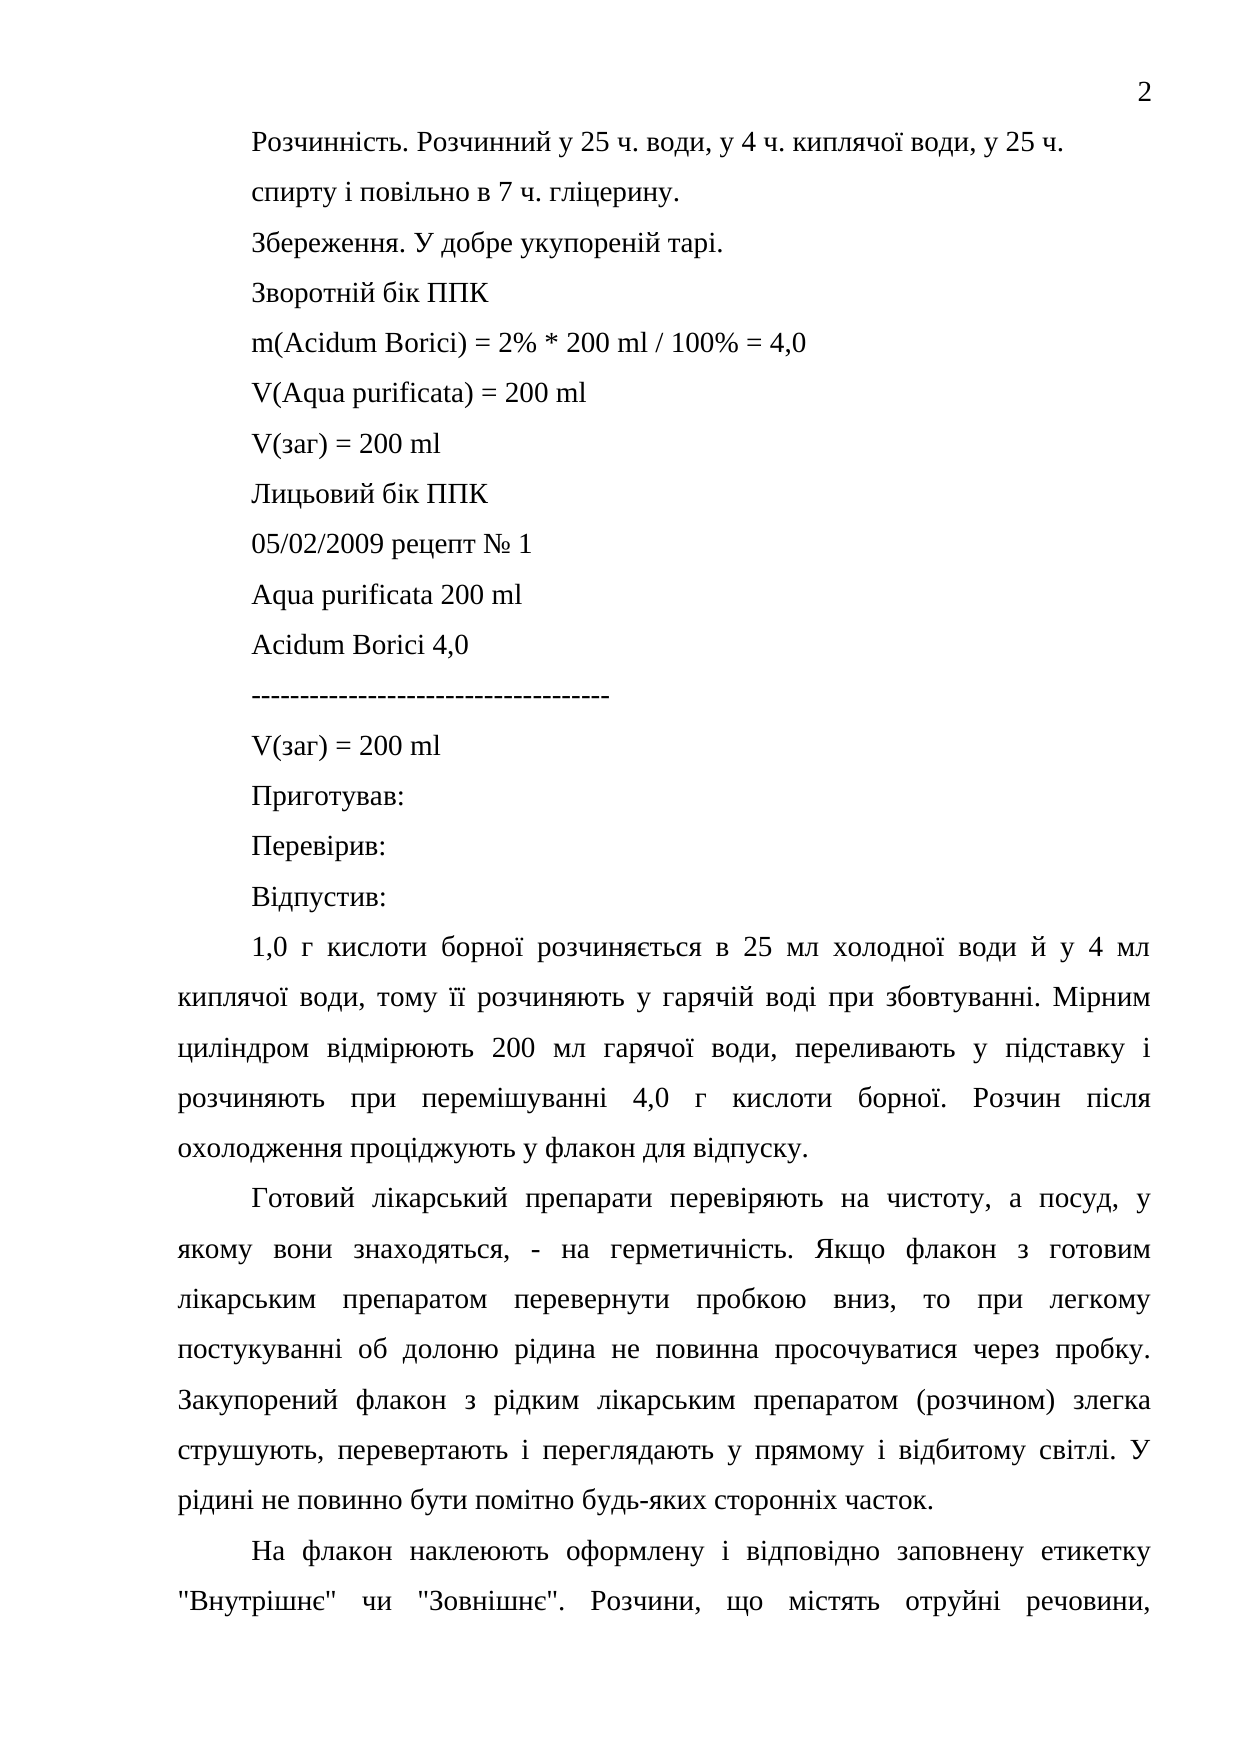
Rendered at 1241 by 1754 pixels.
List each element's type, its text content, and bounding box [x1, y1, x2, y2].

text Зворотній бік ППК [177, 275, 1152, 308]
text Aqua purificata 200 ml [177, 577, 1152, 610]
text ------------------------------------- [177, 677, 1152, 711]
text Перевірив: [177, 828, 1152, 862]
text 05/02/2009 рецепт № 1 [177, 527, 1152, 560]
text Збереження. У добре укупореній тарі. [177, 225, 1152, 258]
text спирту і повільно в 7 ч. гліцерину. [177, 174, 1152, 208]
text Acidum Borici 4,0 [177, 627, 1152, 661]
text Розчинність. Розчинний у 25 ч. води, у 4 ч. киплячої води, у 25 ч. [177, 124, 1152, 158]
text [177, 1533, 1152, 1617]
text Готовий лікарський препарати перевіряють на чистоту, а посуд, у якому вони знаходяться, - на герметичність. Якщо флакон з готовим лікарським препаратом перевернути пробкою вниз, то при легкому постукуванні об долоню рідина не повинна просочуватися через пробку. Закупорений флакон з рідким лікарським препаратом (розчином) злегка струшують, перевертають і переглядають у прямому і відбитому світлі. У рідині не повинно бути помітно будь-яких сторонніх часток. [177, 1181, 1152, 1516]
text V(Aqua purificata) = 200 ml [177, 376, 1152, 409]
text Лицьовий бік ППК [177, 476, 1152, 510]
text m(Acidum Borici) = 2% * 200 ml / 100% = 4,0 [177, 325, 1152, 359]
text V(заг) = 200 ml [177, 728, 1152, 761]
text кислоти борної розчиняється в 25 мл холодної води й у 4 мл киплячої води, тому її розчиняють у гарячій воді при збовтуванні. Мірним циліндром відмірюють 200 мл гарячої води, переливають у підставку і розчиняють при перемішуванні кислоти борної. Розчин після охолодження проціджують у флакон для відпуску. [177, 929, 1152, 1164]
text V(заг) = 200 ml [177, 426, 1152, 459]
text Відпустив: [177, 879, 1152, 912]
text Приготував: [177, 778, 1152, 812]
